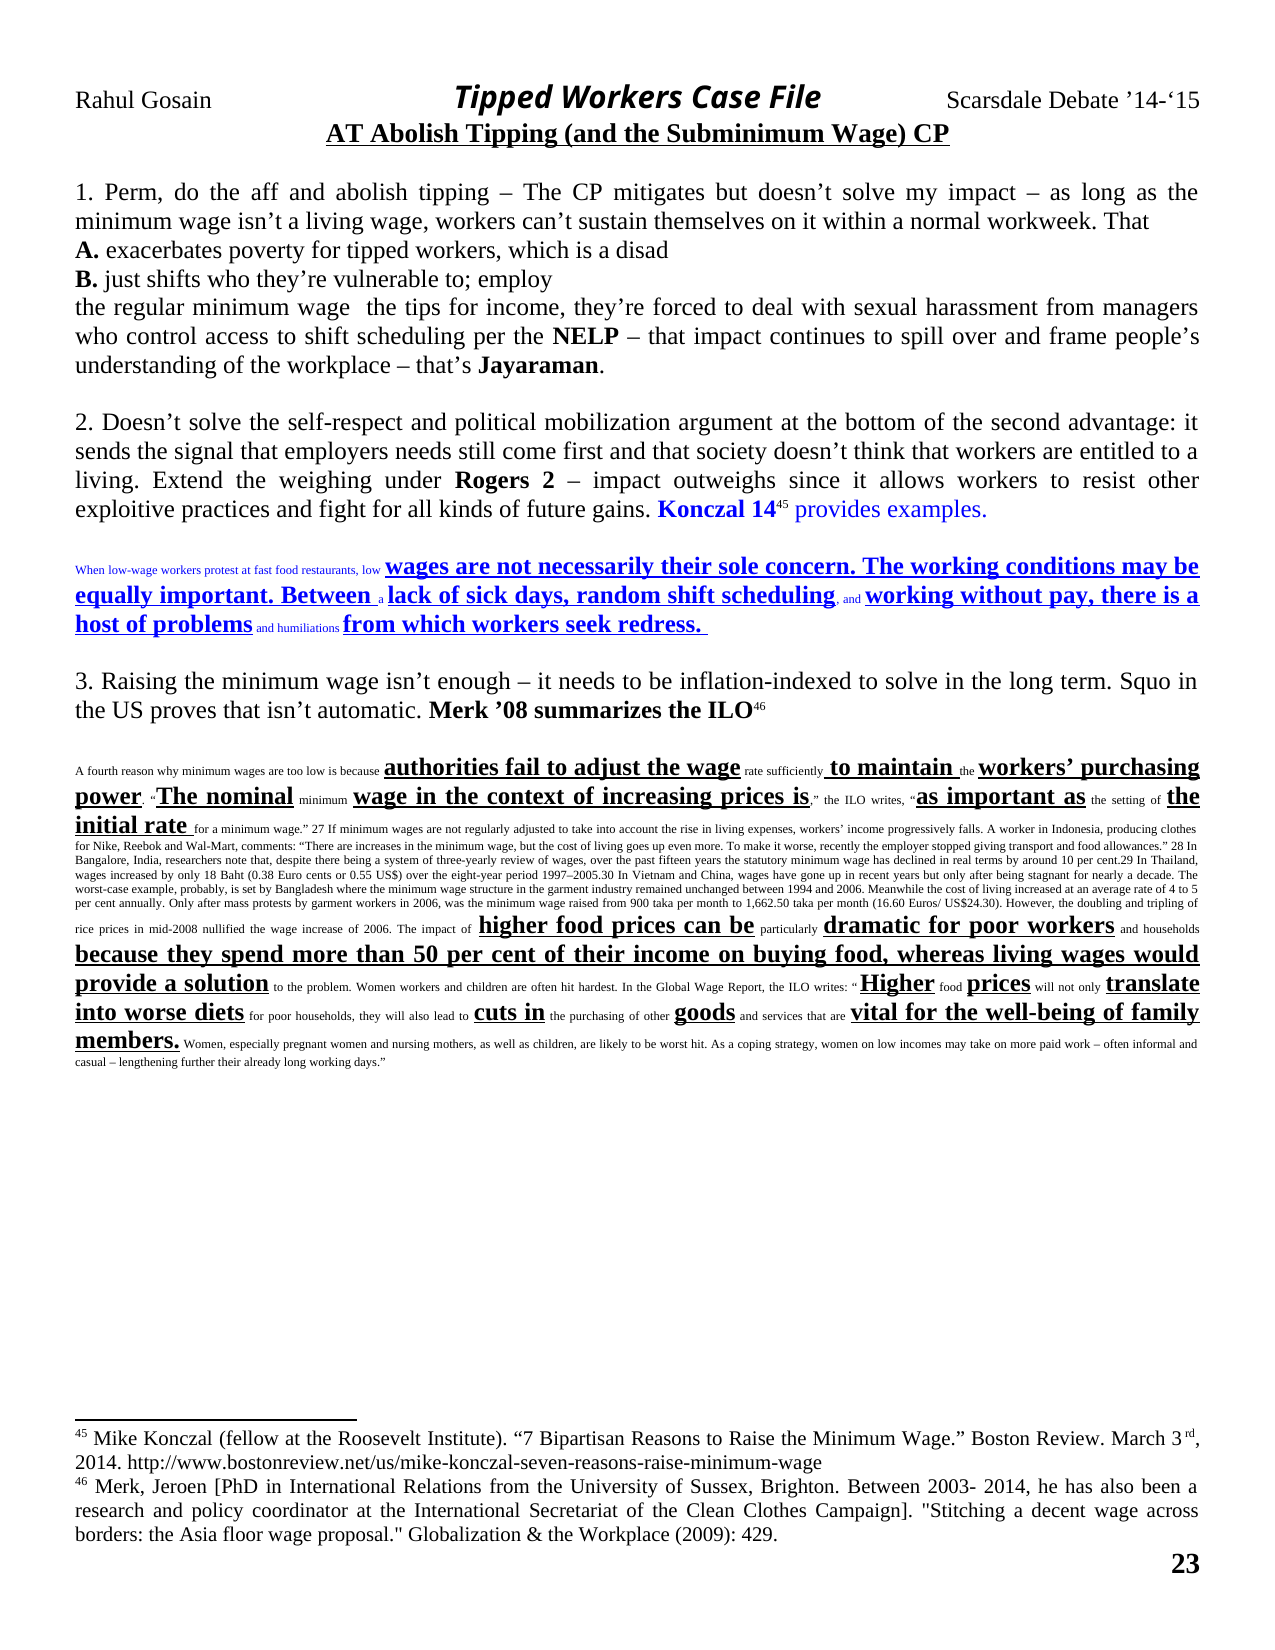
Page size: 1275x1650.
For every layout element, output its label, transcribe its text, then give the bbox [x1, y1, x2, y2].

text the regular minimum wage the tips for income, they’re forced to deal with sexual harassment from managers who control access to shift scheduling per the NELP – that impact continues to spill over and frame people’s understanding of the workplace – that’s Jayaraman. [75, 292, 1200, 379]
text When low-wage workers protest at fast food restaurants, low wages are not necessarily their sole concern. The working conditions may be equally important. Between a lack of sick days, random shift scheduling, and working without pay, there is a host of problems and humiliations from which workers seek redress. [75, 551, 1200, 637]
text 3. Raising the minimum wage isn’t enough – it needs to be inflation-indexed to solve in the long term. Squo in the US proves that isn’t automatic. Merk ’08 summarizes the ILO [75, 666, 1200, 724]
subtitle AT Abolish Tipping (and the Subminimum Wage) CP [75, 118, 1200, 149]
text A fourth reason why minimum wages are too low is because authorities fail to adjust the wage rate sufficiently to maintain the workers’ purchasing power. “The nominal minimum wage in the context of increasing prices is,” the ILO writes, “as important as the setting of the initial rate for a minimum wage.” 27 If minimum wages are not regularly adjusted to take into account the rise in living expenses, workers’ income progressively falls. A worker in Indonesia, producing clothes for Nike, Reebok and Wal-Mart, comments: “There are increases in the minimum wage, but the cost of living goes up even more. To make it worse, recently the employer stopped giving transport and food allowances.” 28 In Bangalore, India, researchers note that, despite there being a system of three-yearly review of wages, over the past fifteen years the statutory minimum wage has declined in real terms by around 10 per cent.29 In Thailand, wages increased by only 18 Baht (0.38 Euro cents or 0.55 US$) over the eight-year period 1997–2005.30 In Vietnam and China, wages have gone up in recent years but only after being stagnant for nearly a decade. The worst-case example, probably, is set by Bangladesh where the minimum wage structure in the garment industry remained unchanged between 1994 and 2006. Meanwhile the cost of living increased at an average rate of 4 to 5 per cent annually. Only after mass protests by garment workers in 2006, was the minimum wage raised from 900 taka per month to 1,662.50 taka per month (16.60 Euros/ US$24.30). However, the doubling and tripling of rice prices in mid-2008 nullified the wage increase of 2006. The impact of higher food prices can be particularly dramatic for poor workers and households because they spend more than 50 per cent of their income on buying food, whereas living wages would provide a solution to the problem. Women workers and children are often hit hardest. In the Global Wage Report, the ILO writes: “Higher food prices will not only translate into worse diets for poor households, they will also lead to cuts in the purchasing of other goods and services that are vital for the well-being of family members. Women, especially pregnant women and nursing mothers, as well as children, are likely to be worst hit. As a coping strategy, women on low incomes may take on more paid work – often informal and casual – lengthening further their already long working days.” [75, 752, 1200, 964]
text 2. Doesn’t solve the self-respect and political mobilization argument at the bottom of the second advantage: it sends the signal that employers needs still come first and that society doesn’t think that workers are entitled to a living. Extend the weighing under Rogers 2 – impact outweighs since it allows workers to resist other exploitive practices and fight for all kinds of future gains. Konczal 14 provides examples. [75, 407, 1200, 522]
text 1. Perm, do the aff and abolish tipping – The CP mitigates but doesn’t solve my impact – as long as the minimum wage isn’t a living wage, workers can’t sustain themselves on it within a normal workweek. That [75, 177, 1200, 235]
text A. exacerbates poverty for tipped workers, which is a disad [75, 235, 1200, 264]
text B. just shifts who they’re vulnerable to; employ [75, 264, 1200, 292]
